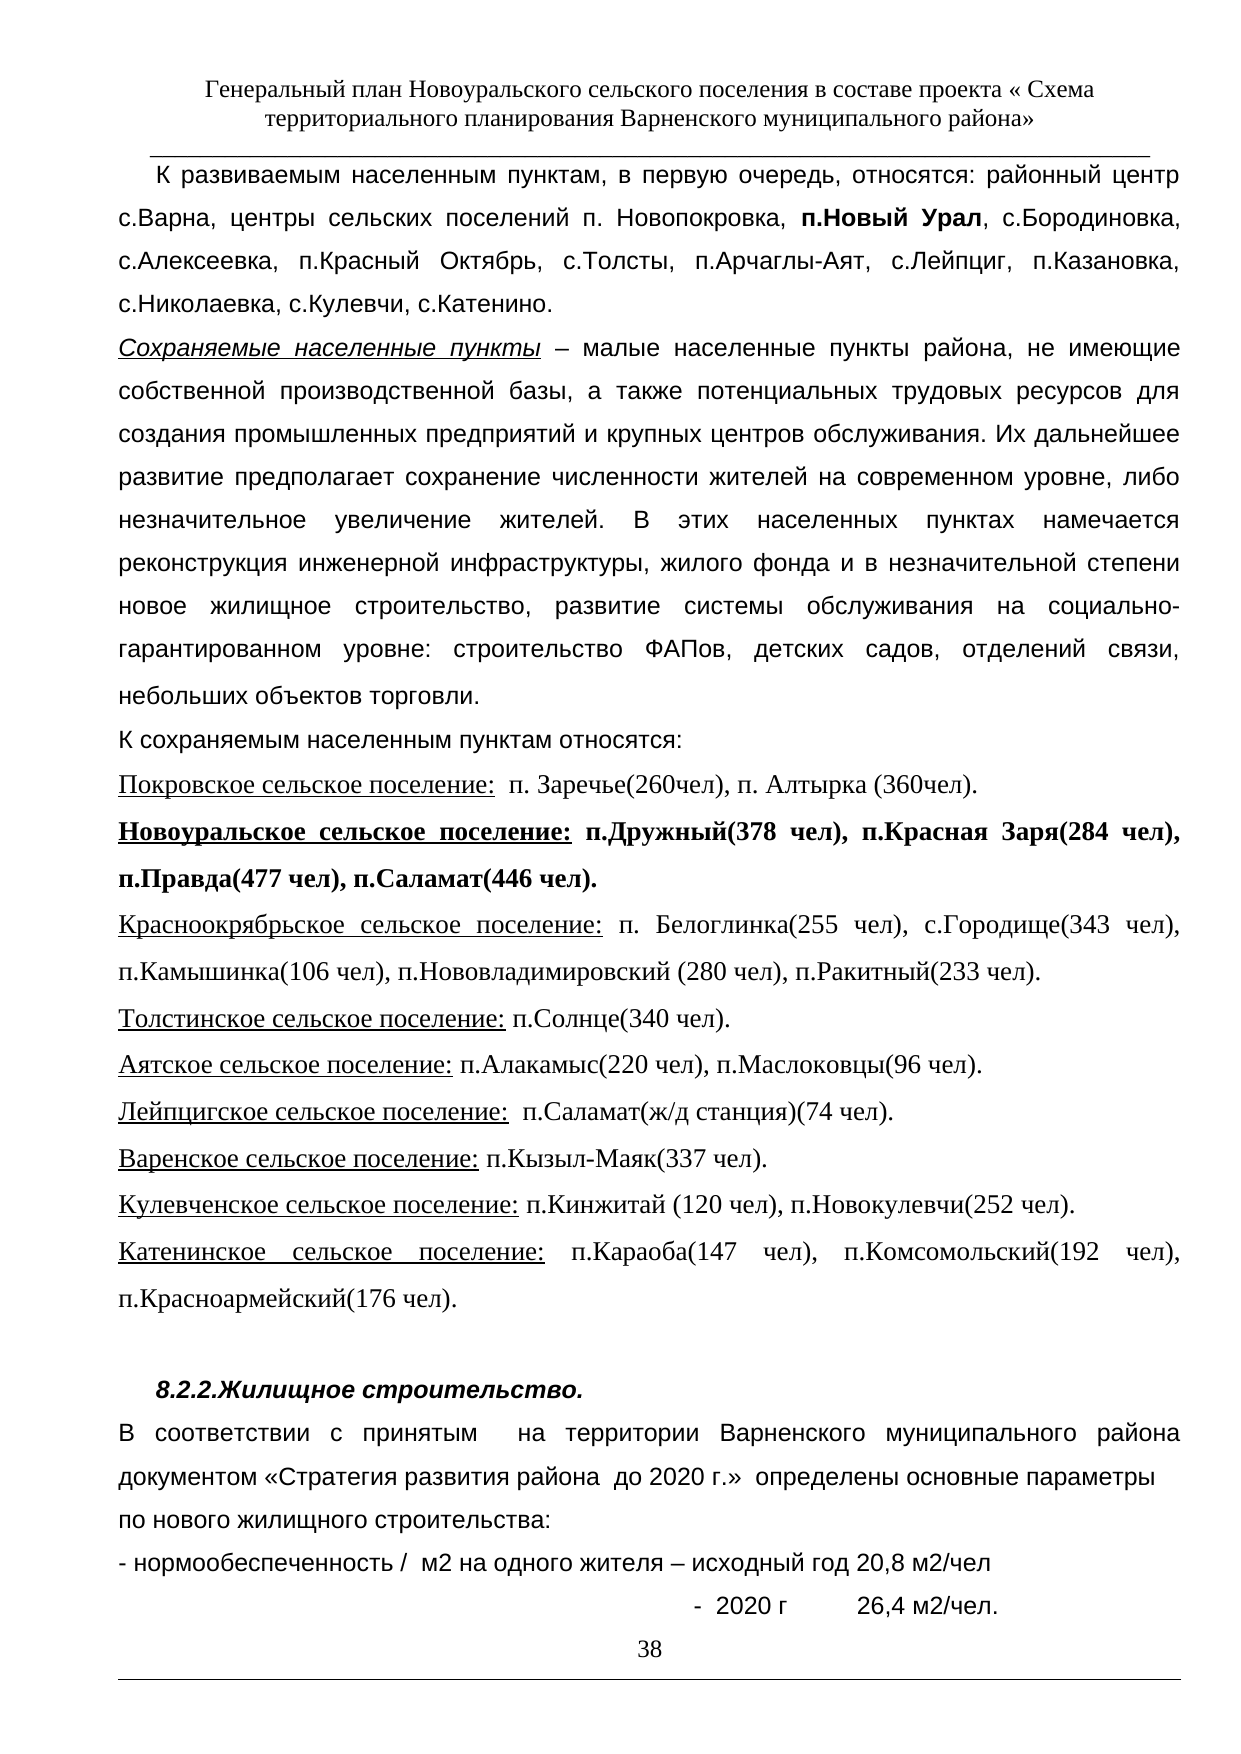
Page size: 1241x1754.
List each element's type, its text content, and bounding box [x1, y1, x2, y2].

text 8.2.2.Жилищное строительство. [118, 1375, 1181, 1404]
text Новоуральское сельское поселение: п.Дружный(378 чел), п.Красная Заря(284 чел), п.Правда(477 чел), п.Саламат(446 чел). [118, 815, 1181, 893]
text Покровское сельское поселение: п. Заречье(260чел), п. Алтырка (360чел). [118, 768, 1181, 800]
text - 26,4 м2/чел. [118, 1591, 1181, 1619]
text Катенинское сельское поселение: п.Караоба(147 чел), п.Комсомольский(192 чел), п.Красноармейский(176 чел). [118, 1235, 1181, 1313]
text - нормообеспеченность / м2 на одного жителя – исходный год 20,8 м2/чел [118, 1548, 1181, 1576]
text Красноокрябрьское сельское поселение: п. Белоглинка(255 чел), с.Городище(343 чел), п.Камышинка(106 чел), п.Нововладимировский (280 чел), п.Ракитный(233 чел). [118, 908, 1181, 986]
text по нового жилищного строительства: [118, 1504, 1181, 1533]
text Аятское сельское поселение: п.Алакамыс(220 чел), п.Маслоковцы(96 чел). [118, 1048, 1181, 1080]
text К сохраняемым населенным пунктам относятся: [118, 725, 1181, 754]
text Варенское сельское поселение: п.Кызыл-Маяк(337 чел). [118, 1142, 1181, 1173]
text К развиваемым населенным пунктам, в первую очередь, относятся: районный центр с.Варна, центры сельских поселений п. Новопокровка, п.Новый Урал, с.Бородиновка, с.Алексеевка, п.Красный Октябрь, с.Толсты, п.Арчаглы-Аят, с.Лейпциг, п.Казановка, с.Николаевка, с.Кулевчи, с.Катенино. [118, 160, 1181, 318]
text Толстинское сельское поселение: п.Солнце(340 чел). [118, 1002, 1181, 1033]
text Сохраняемые населенные пункты – малые населенные пункты района, не имеющие собственной производственной базы, а также потенциальных трудовых ресурсов для создания промышленных предприятий и крупных центров обслуживания. Их дальнейшее развитие предполагает сохранение численности жителей на современном уровне, либо незначительное увеличение жителей. В этих населенных пунктах намечается реконструкция инженерной инфраструктуры, жилого фонда и в незначительной степени новое жилищное строительство, развитие системы обслуживания на социально-гарантированном уровне: строительство ФАПов, детских садов, отделений связи, небольших объектов торговли. [118, 333, 1181, 710]
text В соответствии с принятым на территории Варненского муниципального района документом «Стратегия развития района до .» определены основные параметры [118, 1418, 1181, 1490]
text Лейпцигское сельское поселение: п.Саламат(ж/д станция)(74 чел). [118, 1095, 1181, 1126]
text Кулевченское сельское поселение: п.Кинжитай (120 чел), п.Новокулевчи(252 чел). [118, 1188, 1181, 1220]
